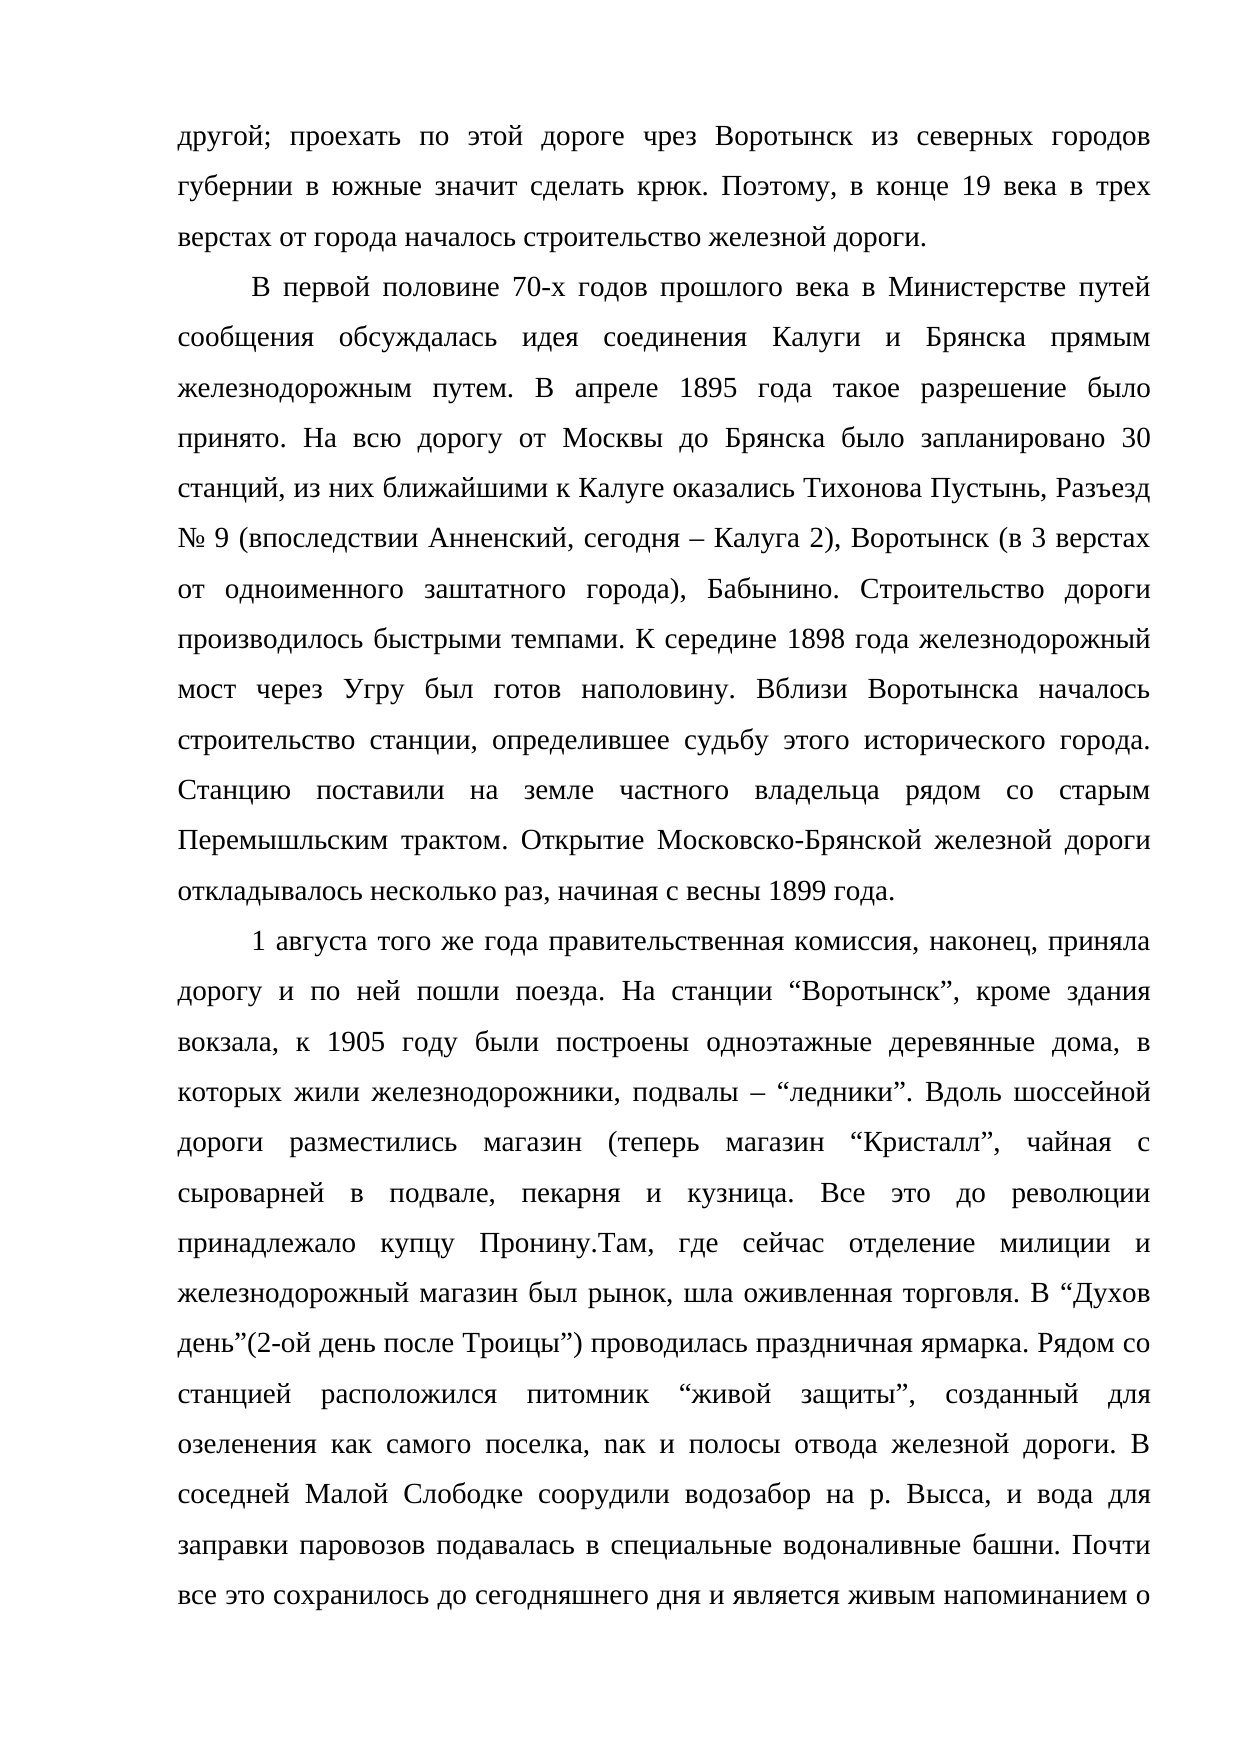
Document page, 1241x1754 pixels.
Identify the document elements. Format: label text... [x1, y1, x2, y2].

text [177, 118, 1152, 252]
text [177, 923, 1152, 1611]
text В первой половине 70-х годов прошлого века в Министерстве путей сообщения обсуждалась идея соединения Калуги и Брянска прямым железнодорожным путем. В апреле 1895 года такое разрешение было принято. На всю дорогу от Москвы до Брянска было запланировано 30 станций, из них ближайшими к Калуге оказались Тихонова Пустынь, Разъезд № 9 (впоследствии Анненский, сегодня – Калуга 2), Воротынск (в 3 верстах от одноименного заштатного города), Бабынино. Строительство дороги производилось быстрыми темпами. К середине 1898 года железнодорожный мост через Угру был готов наполовину. Вблизи Воротынска началось строительство станции, определившее судьбу этого исторического города. Станцию поставили на земле частного владельца рядом со старым Перемышльским трактом. Открытие Московско-Брянской железной дороги откладывалось несколько раз, начиная с весны 1899 года. [177, 269, 1152, 906]
